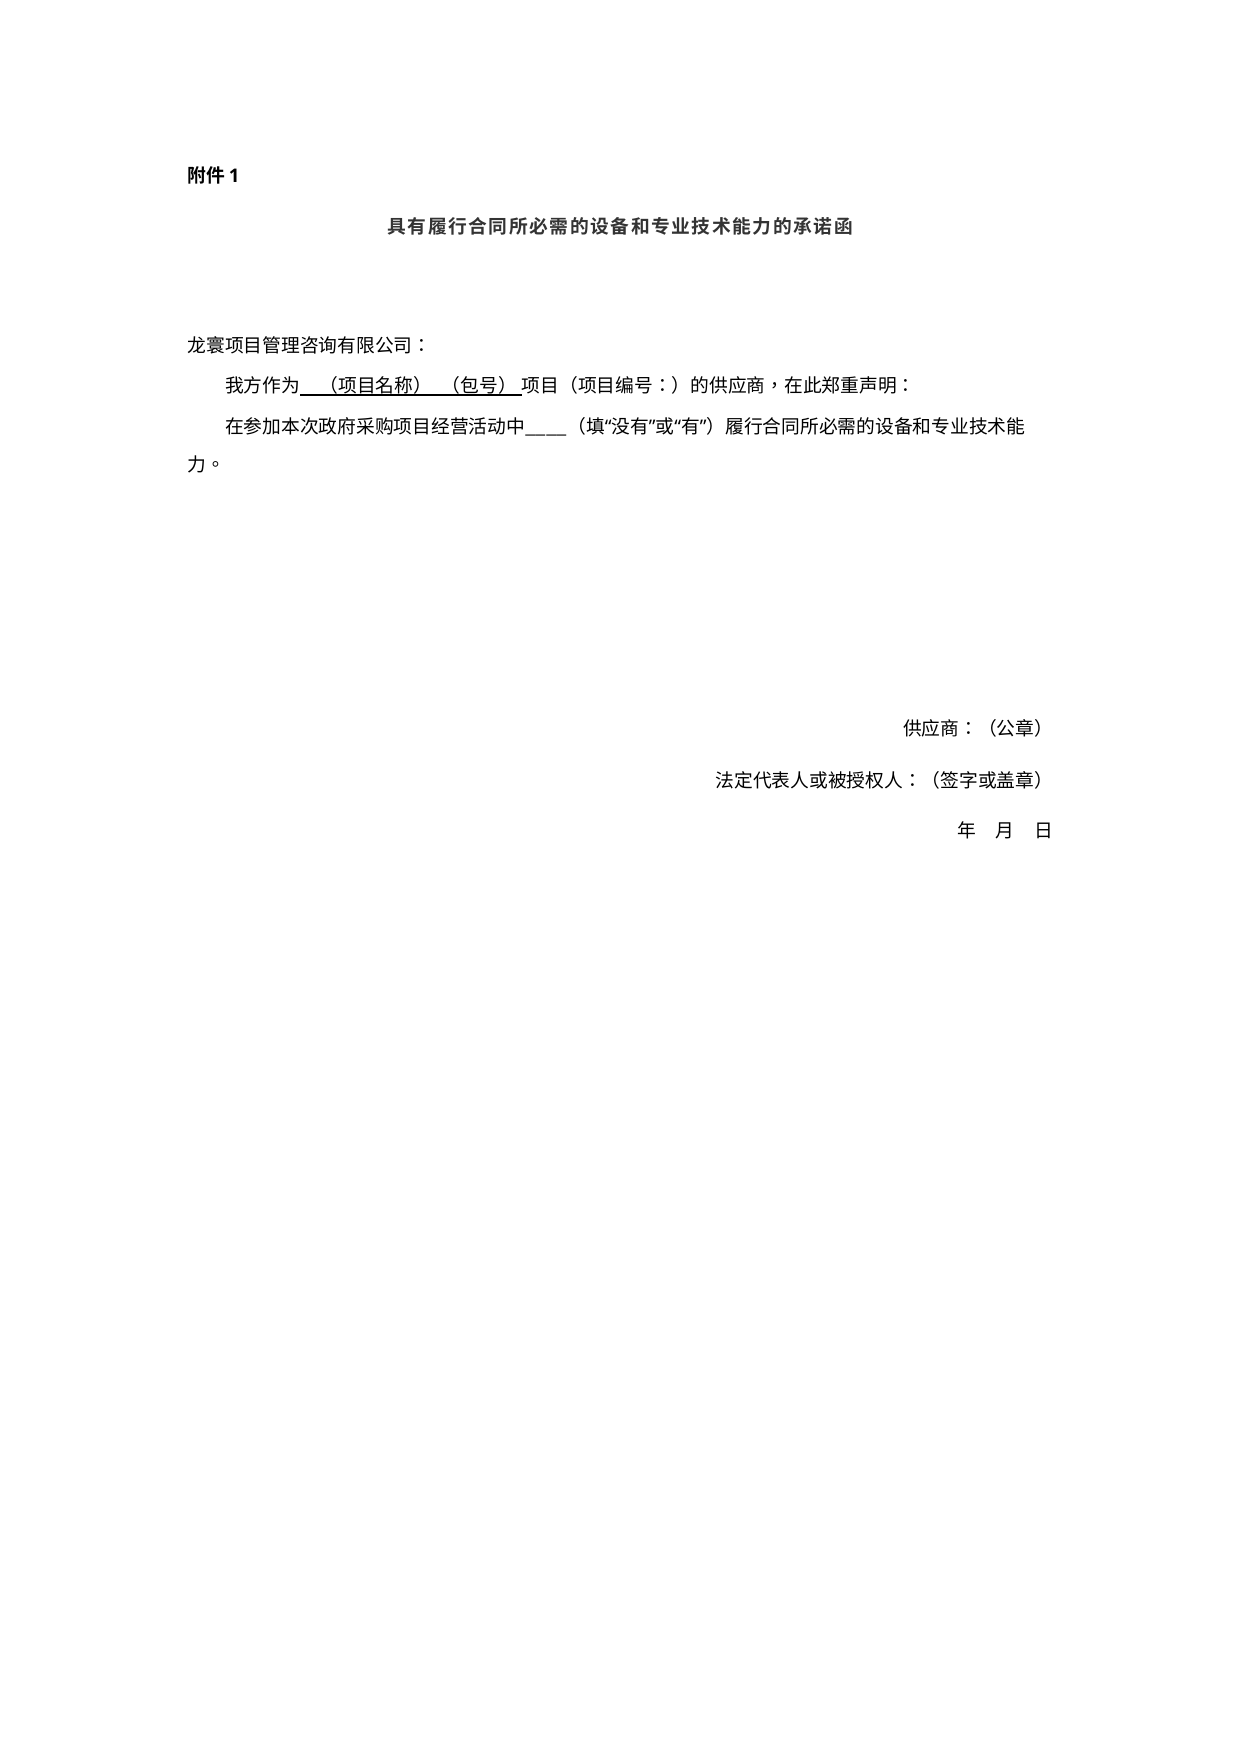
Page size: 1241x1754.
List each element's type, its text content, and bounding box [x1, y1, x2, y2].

text 我方作为 （项目名称） （包号） 项目（项目编号：）的供应商，在此郑重声明： [187, 371, 1053, 398]
text 供应商：（公章） [187, 693, 1053, 746]
text 年 月 日 [187, 798, 1053, 848]
text 具有履行合同所必需的设备和专业技术能力的承诺函 [187, 213, 1053, 238]
text 法定代表人或被授权人：（签字或盖章） [187, 746, 1053, 798]
text 在参加本次政府采购项目经营活动中____（填“没有”或“有”）履行合同所必需的设备和专业技术能力。 [187, 412, 1053, 477]
text 龙寰项目管理咨询有限公司： [187, 333, 1053, 358]
text 附件1 [187, 162, 1053, 187]
